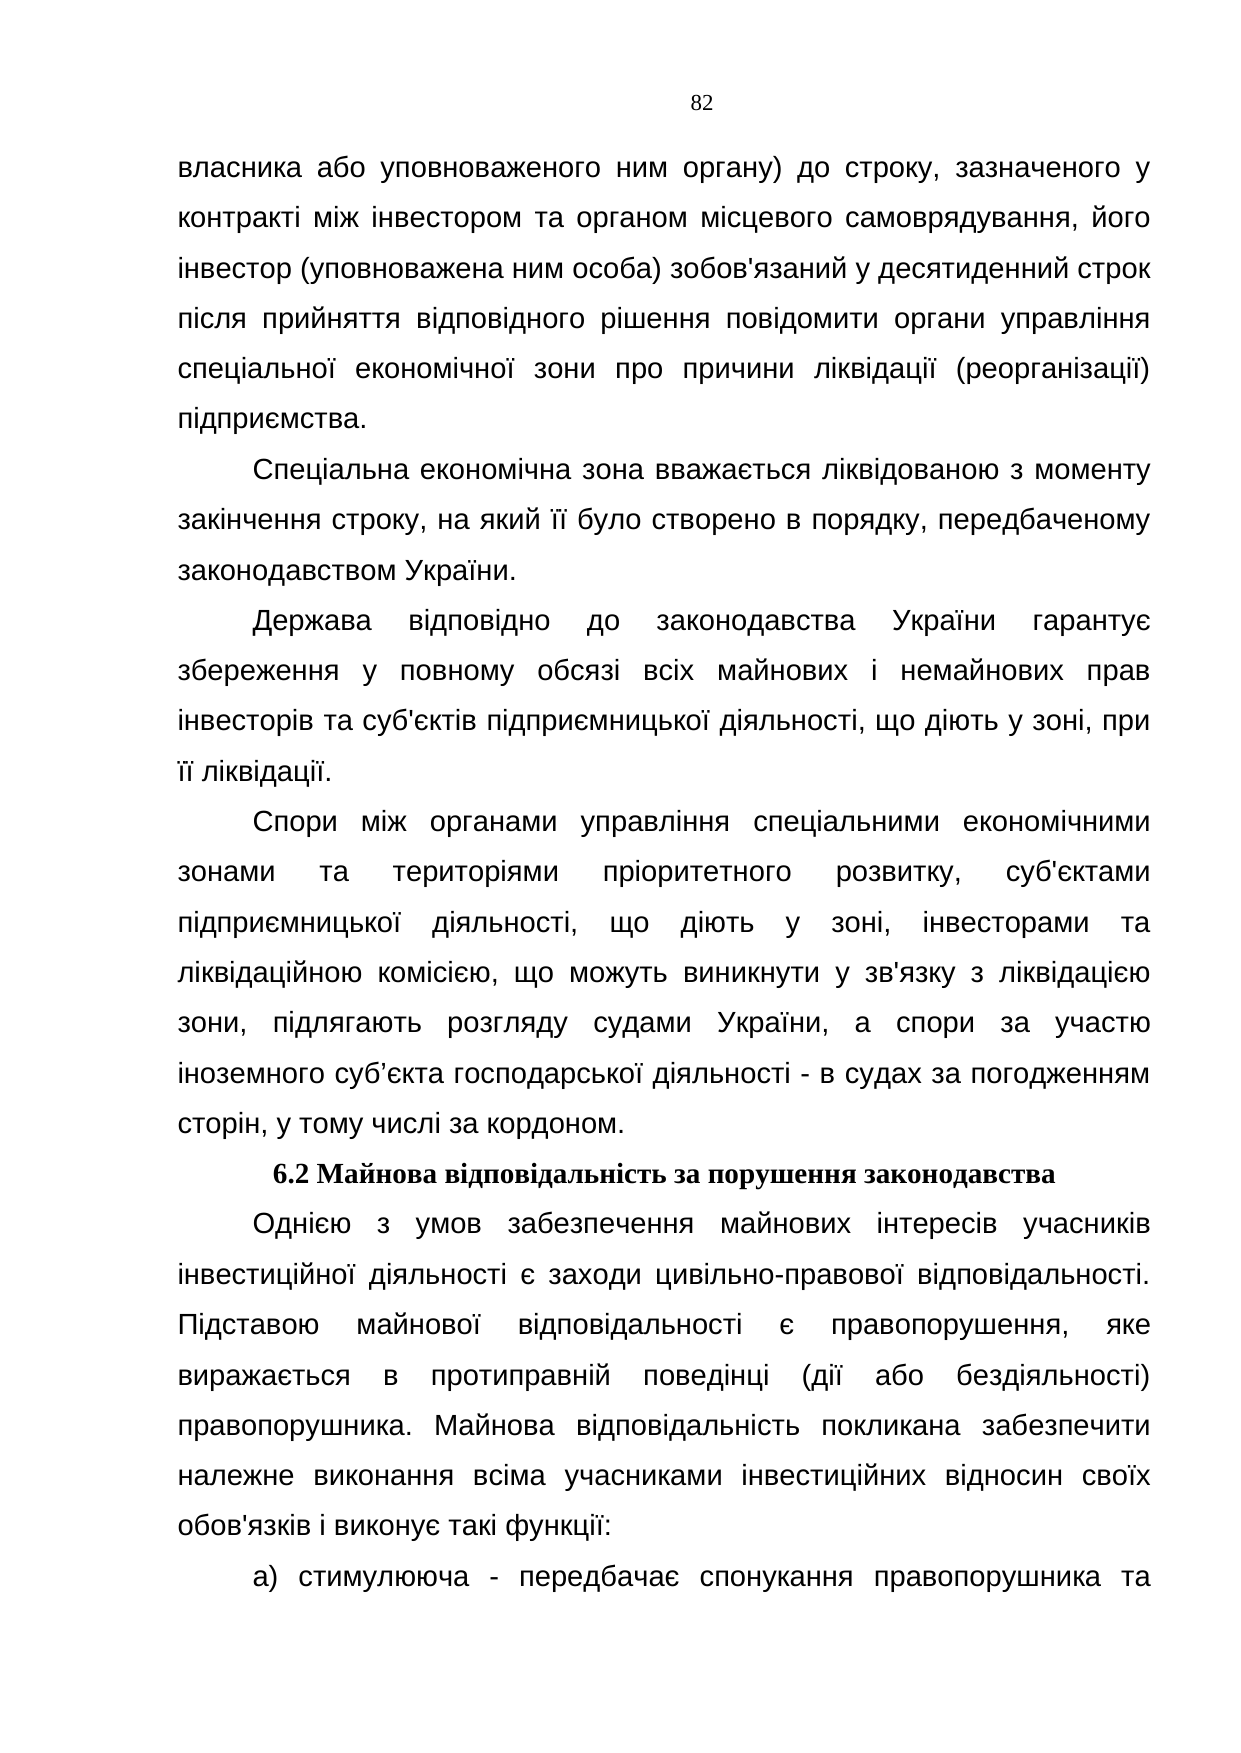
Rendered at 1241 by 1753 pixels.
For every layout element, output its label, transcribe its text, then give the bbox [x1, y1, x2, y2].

text Спори між органами управління спеціальними економічними зонами та територіями пріоритетного розвитку, суб'єктами підприємницької діяльності, що діють у зоні, інвесторами та ліквідаційною комісією, що можуть виникнути у зв'язку з ліквідацією зони, підлягають розгляду судами України, а спори за участю іноземного суб’єкта господарської діяльності - в судах за погодженням сторін, у тому числі за кордоном. [177, 804, 1152, 1139]
text Однією з умов забезпечення майнових інтересів учасників інвестиційної діяльності є заходи цивільно-правової відповідальності. Підставою майнової відповідальності є правопорушення, яке виражається в протиправній поведінці (дії або бездіяльності) правопорушника. Майнова відповідальність покликана забезпечити належне виконання всіма учасниками інвестиційних відносин своїх обов'язків і виконує такі функції: [177, 1207, 1152, 1542]
text Держава відповідно до законодавства України гарантує збереження у повному обсязі всіх майнових і немайнових прав інвесторів та суб'єктів підприємницької діяльності, що діють у зоні, при її ліквідації. [177, 603, 1152, 787]
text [177, 1559, 1152, 1592]
subtitle 6.2 Майнова відповідальність за порушення законодавства [177, 1156, 1152, 1190]
text Спеціальна економічна зона вважається ліквідованою з моменту закінчення строку, на який її було створено в порядку, передбаченому законодавством України. [177, 452, 1152, 586]
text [177, 150, 1152, 435]
